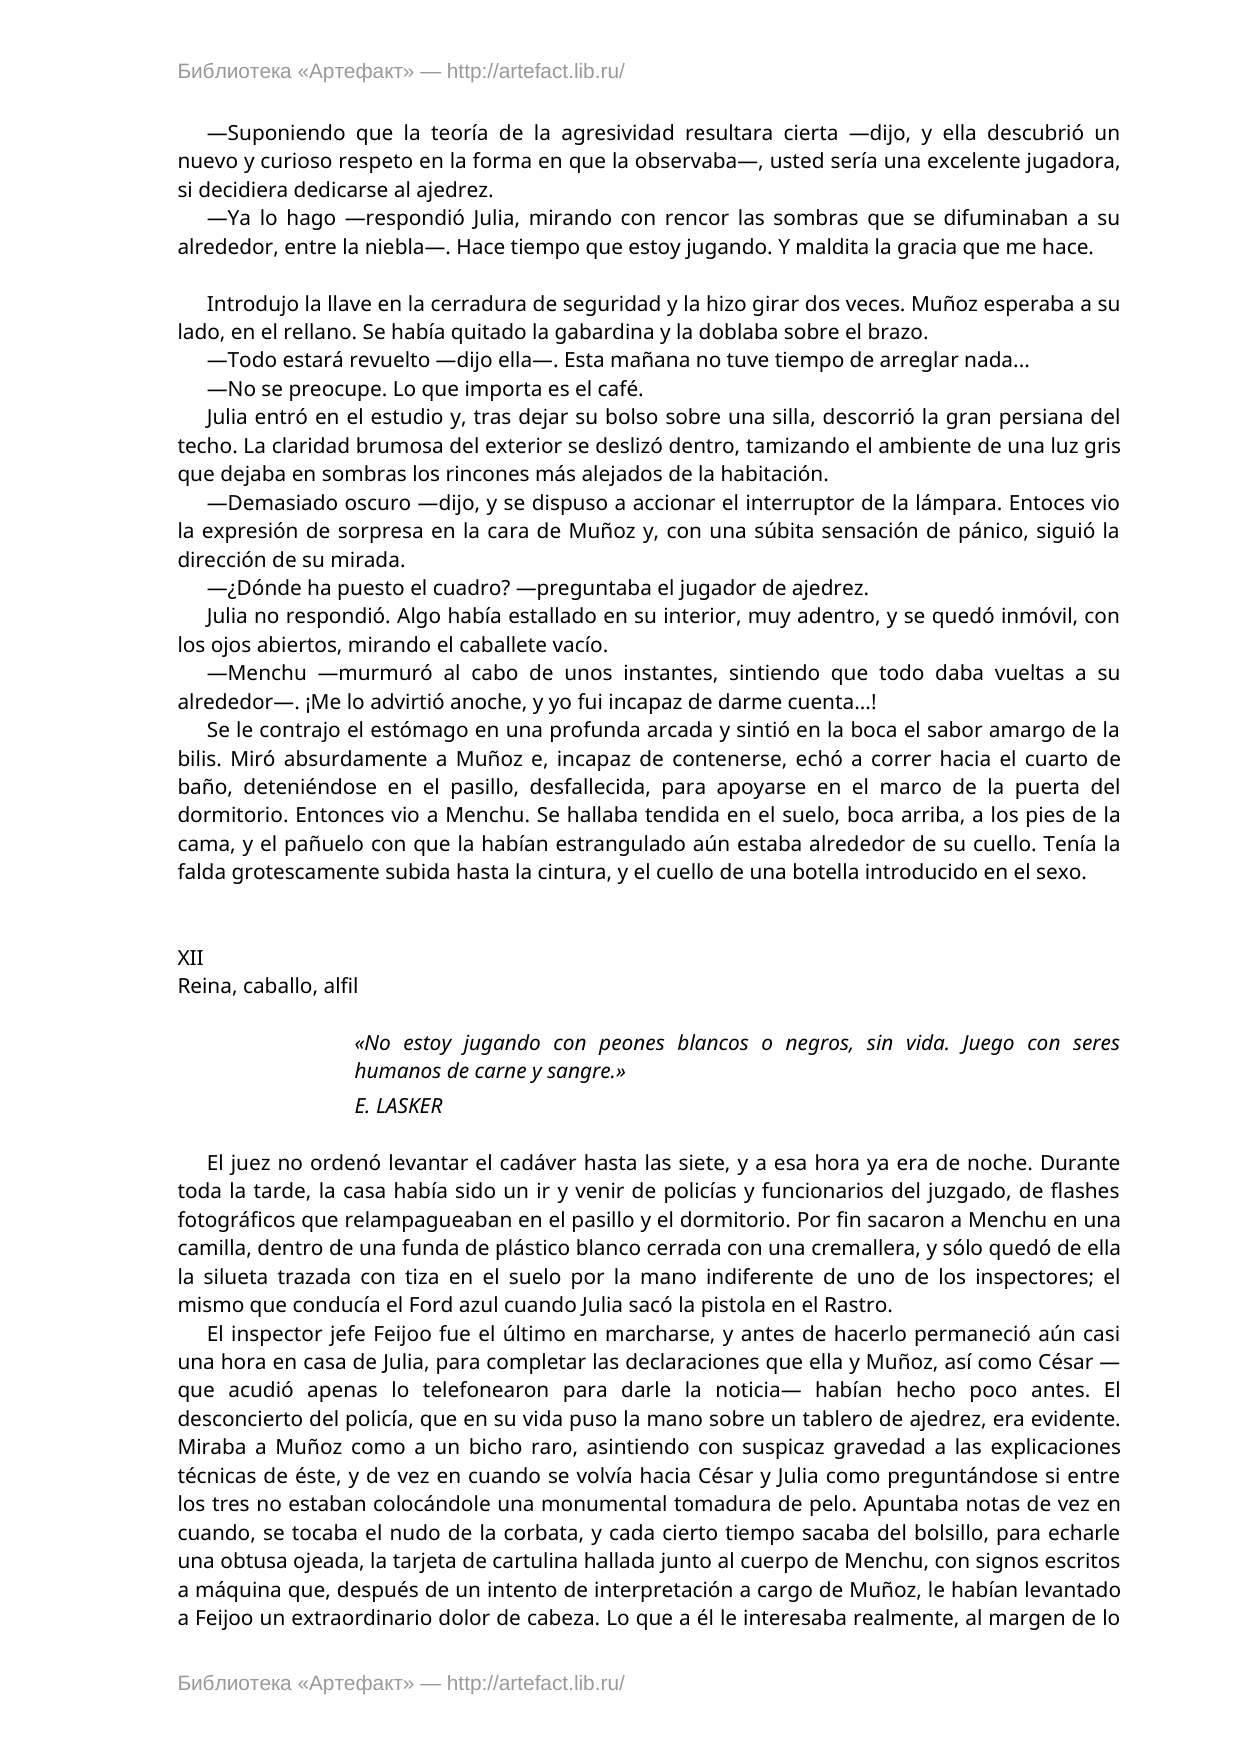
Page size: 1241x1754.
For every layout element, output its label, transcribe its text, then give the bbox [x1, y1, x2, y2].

text —Suponiendo que la teoría de la agresividad resultara cierta —dijo, y ella descubrió un nuevo y curioso respeto en la forma en que la observaba—, usted sería una excelente jugadora, si decidiera dedicarse al ajedrez. [177, 118, 1122, 203]
text XII [177, 943, 1122, 971]
text —Menchu —murmuró al cabo de unos instantes, sintiendo que todo daba vueltas a su alrededor—. ¡Me lo advirtió anoche, y yo fui incapaz de darme cuenta...! [177, 658, 1122, 715]
text «No estoy jugando con peones blancos o negros, sin vida. Juego con seres humanos de carne y sangre.» [354, 1028, 1122, 1085]
text —Todo estará revuelto —dijo ella—. Esta mañana no tuve tiempo de arreglar nada... [177, 346, 1122, 374]
text Julia entró en el estudio y, tras dejar su bolso sobre una silla, descorrió la gran persiana del techo. La claridad brumosa del exterior se deslizó dentro, tamizando el ambiente de una luz gris que dejaba en sombras los rincones más alejados de la habitación. [177, 402, 1122, 488]
text Se le contrajo el estómago en una profunda arcada y sintió en la boca el sabor amargo de la bilis. Miró absurdamente a Muñoz e, incapaz de contenerse, echó a correr hacia el cuarto de baño, deteniéndose en el pasillo, desfallecida, para apoyarse en el marco de la puerta del dormitorio. Entonces vio a Menchu. Se hallaba tendida en el suelo, boca arriba, a los pies de la cama, y el pañuelo con que la habían estrangulado aún estaba alrededor de su cuello. Tenía la falda grotescamente subida hasta la cintura, y el cuello de una botella introducido en el sexo. [177, 715, 1122, 886]
text E. Lasker [354, 1091, 1122, 1120]
text —¿Dónde ha puesto el cuadro? —preguntaba el jugador de ajedrez. [177, 573, 1122, 602]
text Julia no respondió. Algo había estallado en su interior, muy adentro, y se quedó inmóvil, con los ojos abiertos, mirando el caballete vacío. [177, 602, 1122, 658]
text Introdujo la llave en la cerradura de seguridad y la hizo girar dos veces. Muñoz esperaba a su lado, en el rellano. Se había quitado la gabardina y la doblaba sobre el brazo. [177, 289, 1122, 346]
text —Demasiado oscuro —dijo, y se dispuso a accionar el interruptor de la lámpara. Entoces vio la expresión de sorpresa en la cara de Muñoz y, con una súbita sensación de pánico, siguió la dirección de su mirada. [177, 488, 1122, 573]
text —No se preocupe. Lo que importa es el café. [177, 374, 1122, 402]
text —Ya lo hago —respondió Julia, mirando con rencor las sombras que se difuminaban a su alrededor, entre la niebla—. Hace tiempo que estoy jugando. Y maldita la gracia que me hace. [177, 203, 1122, 260]
text El juez no ordenó levantar el cadáver hasta las siete, y a esa hora ya era de noche. Durante toda la tarde, la casa había sido un ir y venir de policías y funcionarios del juzgado, de flashes fotográficos que relampagueaban en el pasillo y el dormitorio. Por fin sacaron a Menchu en una camilla, dentro de una funda de plástico blanco cerrada con una cremallera, y sólo quedó de ella la silueta trazada con tiza en el suelo por la mano indiferente de uno de los inspectores; el mismo que conducía el Ford azul cuando Julia sacó la pistola en el Rastro. [177, 1148, 1122, 1319]
text Reina, caballo, alfil [177, 971, 1122, 1000]
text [177, 1319, 1122, 1632]
